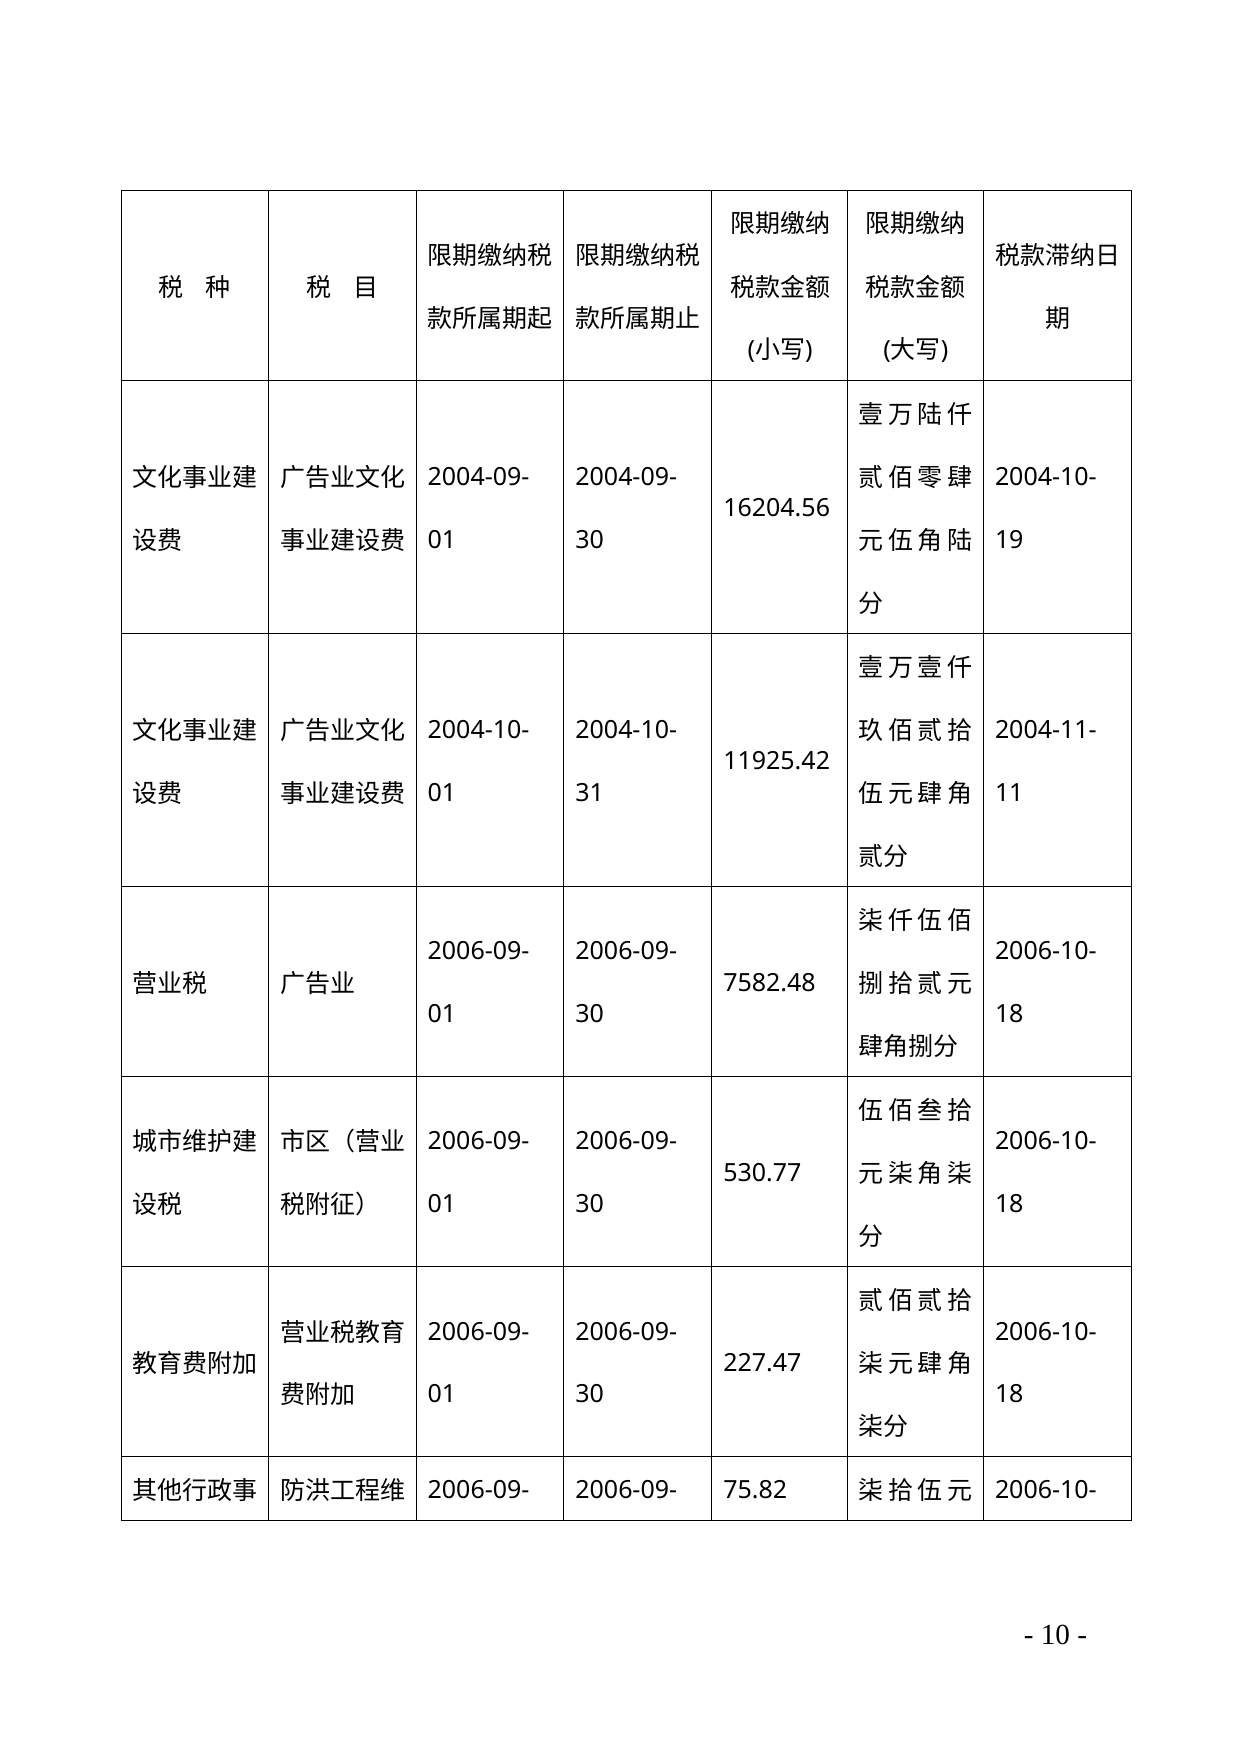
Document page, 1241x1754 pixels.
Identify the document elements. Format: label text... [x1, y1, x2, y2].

table_cell 广告业文化事业建设费 [269, 634, 416, 886]
table_cell 2004-10-01 [417, 634, 563, 886]
table_cell 2006-10-18 [984, 1077, 1131, 1266]
table_header 税款滞纳日期 [984, 191, 1131, 380]
table_cell 防洪工程维护费收入（营业税附征） [269, 1457, 416, 1520]
table_cell 营业税教育费附加 [269, 1267, 416, 1456]
table_cell 2006-10-18 [984, 887, 1131, 1076]
table_cell 7582.48 [712, 887, 847, 1076]
table_cell 教育费附加 [122, 1267, 268, 1456]
table_cell 2006-10-18 [984, 1457, 1131, 1520]
table_cell 壹万壹仟玖佰贰拾伍元肆角贰分 [848, 634, 983, 886]
table_cell 文化事业建设费 [122, 381, 268, 633]
table_cell 2006-09-30 [564, 1457, 711, 1520]
table_cell 2004-10-31 [564, 634, 711, 886]
table_cell 2006-10-18 [984, 1267, 1131, 1456]
table_header 限期缴纳税款金额(大写) [848, 191, 983, 380]
table_cell 广告业 [269, 887, 416, 1076]
table_cell 壹万陆仟贰佰零肆元伍角陆分 [848, 381, 983, 633]
table_header 限期缴纳税款金额(小写) [712, 191, 847, 380]
table_cell 227.47 [712, 1267, 847, 1456]
table_cell 城市维护建设税 [122, 1077, 268, 1266]
table_cell 柒仟伍佰捌拾贰元肆角捌分 [848, 887, 983, 1076]
table_cell 营业税 [122, 887, 268, 1076]
table_cell 2004-09-01 [417, 381, 563, 633]
table_cell 柒拾伍元捌角贰分 [848, 1457, 983, 1520]
table_cell 2006-09-01 [417, 1267, 563, 1456]
table_cell 其他行政事业性收费收入 [122, 1457, 268, 1520]
table_cell 11925.42 [712, 634, 847, 886]
table_cell 市区（营业税附征） [269, 1077, 416, 1266]
table_header 税 目 [269, 191, 416, 380]
table_cell 2006-09-01 [417, 1457, 563, 1520]
table_cell 2006-09-01 [417, 887, 563, 1076]
table_cell 2006-09-30 [564, 887, 711, 1076]
table_cell 伍佰叁拾元柒角柒分 [848, 1077, 983, 1266]
table_cell 2004-09-30 [564, 381, 711, 633]
table_cell 广告业文化事业建设费 [269, 381, 416, 633]
table_cell 16204.56 [712, 381, 847, 633]
table_header 限期缴纳税款所属期止 [564, 191, 711, 380]
table_cell 2006-09-01 [417, 1077, 563, 1266]
table_cell 75.82 [712, 1457, 847, 1520]
table_cell 2006-09-30 [564, 1077, 711, 1266]
table_header 税 种 [122, 191, 268, 380]
table_cell 2004-11-11 [984, 634, 1131, 886]
table_cell 2006-09-30 [564, 1267, 711, 1456]
table_cell 2004-10-19 [984, 381, 1131, 633]
table_cell 530.77 [712, 1077, 847, 1266]
table_cell 贰佰贰拾柒元肆角柒分 [848, 1267, 983, 1456]
table_header 限期缴纳税款所属期起 [417, 191, 563, 380]
table_cell 文化事业建设费 [122, 634, 268, 886]
